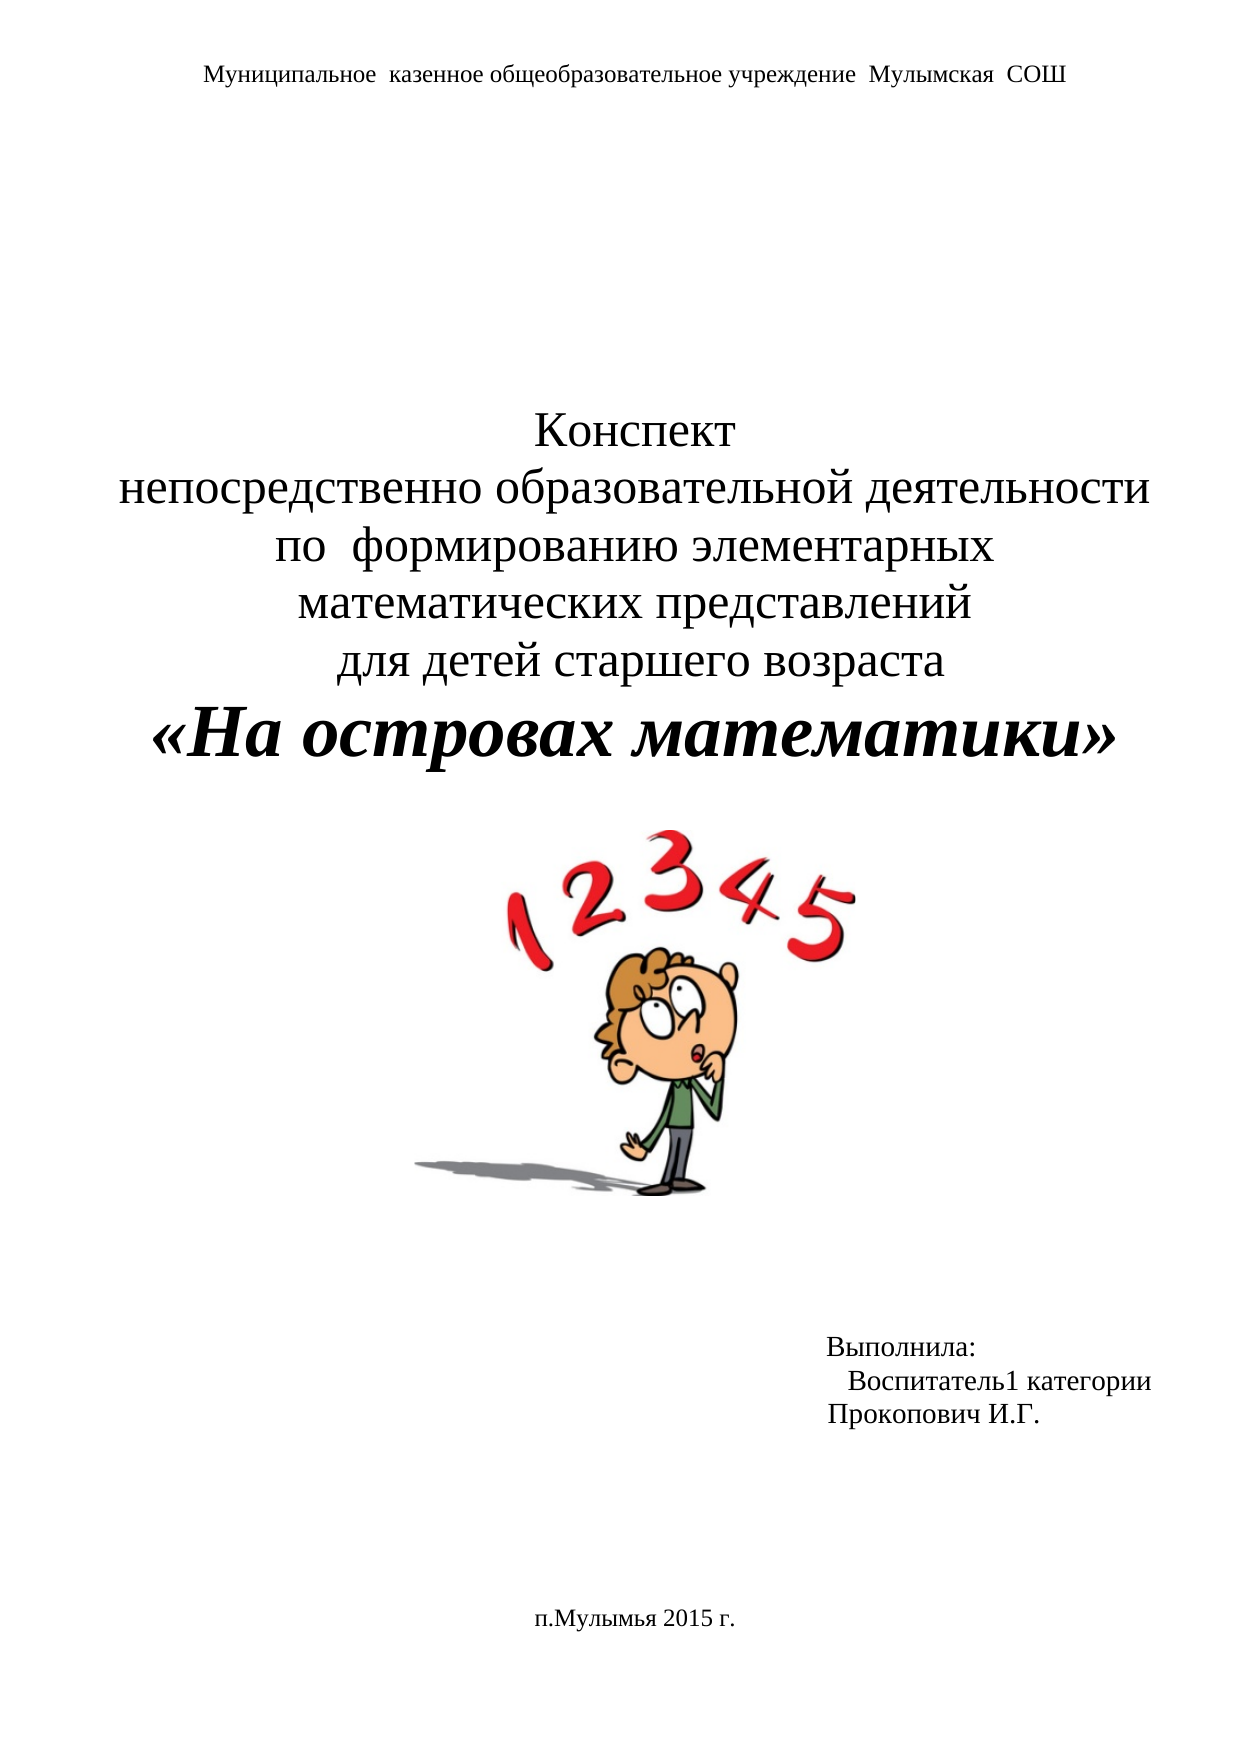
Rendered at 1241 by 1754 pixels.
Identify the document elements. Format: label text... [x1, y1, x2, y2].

text Воспитатель1 категории [118, 1363, 1152, 1397]
text Прокопович И.Г. [118, 1397, 1152, 1430]
text Конспект [118, 399, 1152, 457]
text п.Мулымья 2015 г. [118, 1603, 1152, 1631]
picture [414, 830, 856, 1196]
text Выполнила: [118, 1329, 1152, 1363]
text Муниципальное казенное общеобразовательное учреждение Мулымская СОШ [118, 59, 1152, 88]
text непосредственно образовательной деятельности [118, 457, 1152, 514]
text по формированию элементарных математических представлений [118, 514, 1152, 629]
text «На островах математики» [118, 687, 1152, 773]
text для детей старшего возраста [118, 629, 1152, 687]
